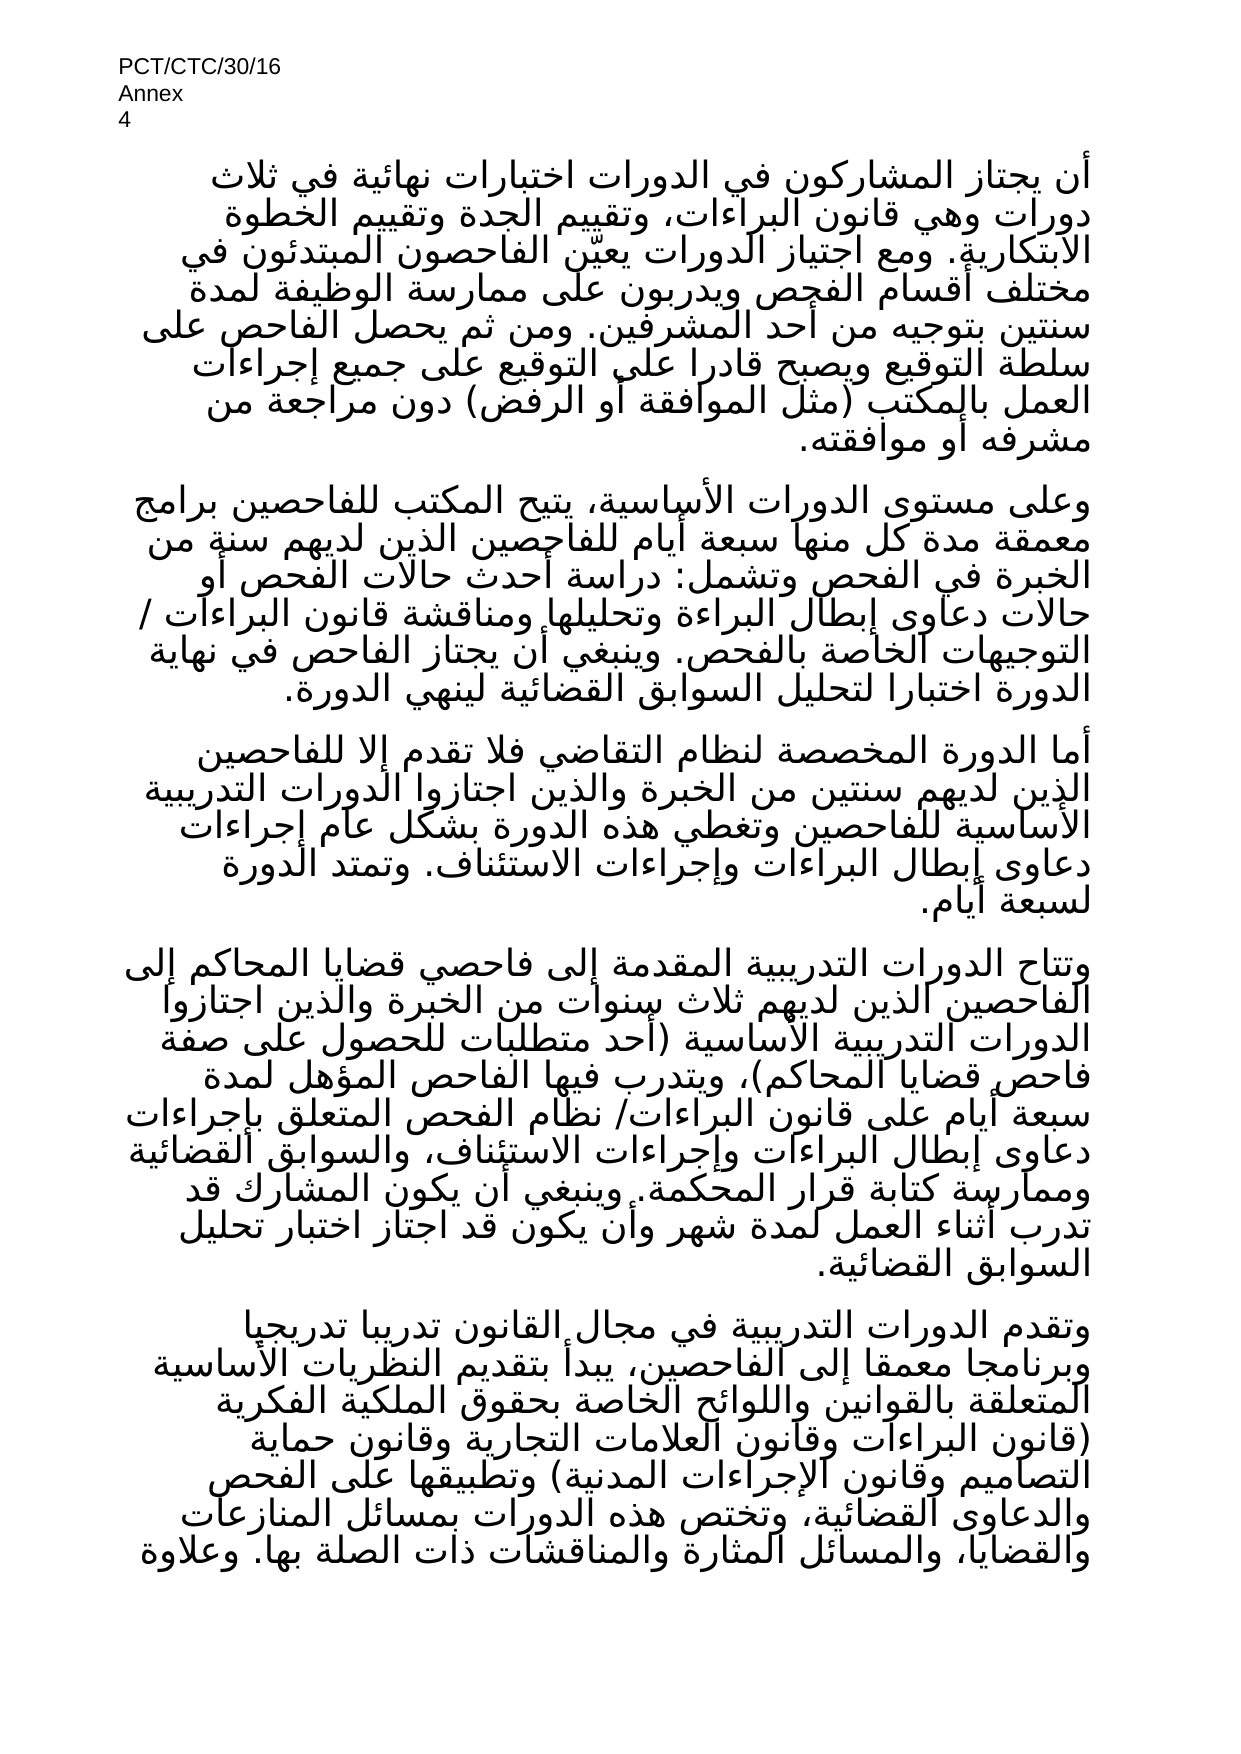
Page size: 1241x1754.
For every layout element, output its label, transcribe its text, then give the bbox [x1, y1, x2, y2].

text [118, 158, 1092, 458]
text أما الدورة المخصصة لنظام التقاضي فلا تقدم إلا للفاحصين الذين لديهم سنتين من الخبرة والذين اجتازوا الدورات التدريبية الأساسية للفاحصين وتغطي هذه الدورة بشكل عام إجراءات دعاوى إبطال البراءات وإجراءات الاستئناف. وتمتد الدورة لسبعة أيام. [118, 733, 1092, 921]
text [118, 1308, 1092, 1571]
text وتتاح الدورات التدريبية المقدمة إلى فاحصي قضايا المحاكم إلى الفاحصين الذين لديهم ثلاث سنوات من الخبرة والذين اجتازوا الدورات التدريبية الأساسية (أحد متطلبات للحصول على صفة فاحص قضايا المحاكم)، ويتدرب فيها الفاحص المؤهل لمدة سبعة أيام على قانون البراءات/ نظام الفحص المتعلق بإجراءات دعاوى إبطال البراءات وإجراءات الاستئناف، والسوابق القضائية وممارسة كتابة قرار المحكمة. وينبغي أن يكون المشارك قد تدرب أثناء العمل لمدة شهر وأن يكون قد اجتاز اختبار تحليل السوابق القضائية. [118, 946, 1092, 1283]
text وعلى مستوى الدورات الأساسية، يتيح المكتب للفاحصين برامج معمقة مدة كل منها سبعة أيام للفاحصين الذين لديهم سنة من الخبرة في الفحص وتشمل: دراسة أحدث حالات الفحص أو حالات دعاوى إبطال البراءة وتحليلها ومناقشة قانون البراءات / التوجيهات الخاصة بالفحص. وينبغي أن يجتاز الفاحص في نهاية الدورة اختبارا لتحليل السوابق القضائية لينهي الدورة. [118, 483, 1092, 708]
